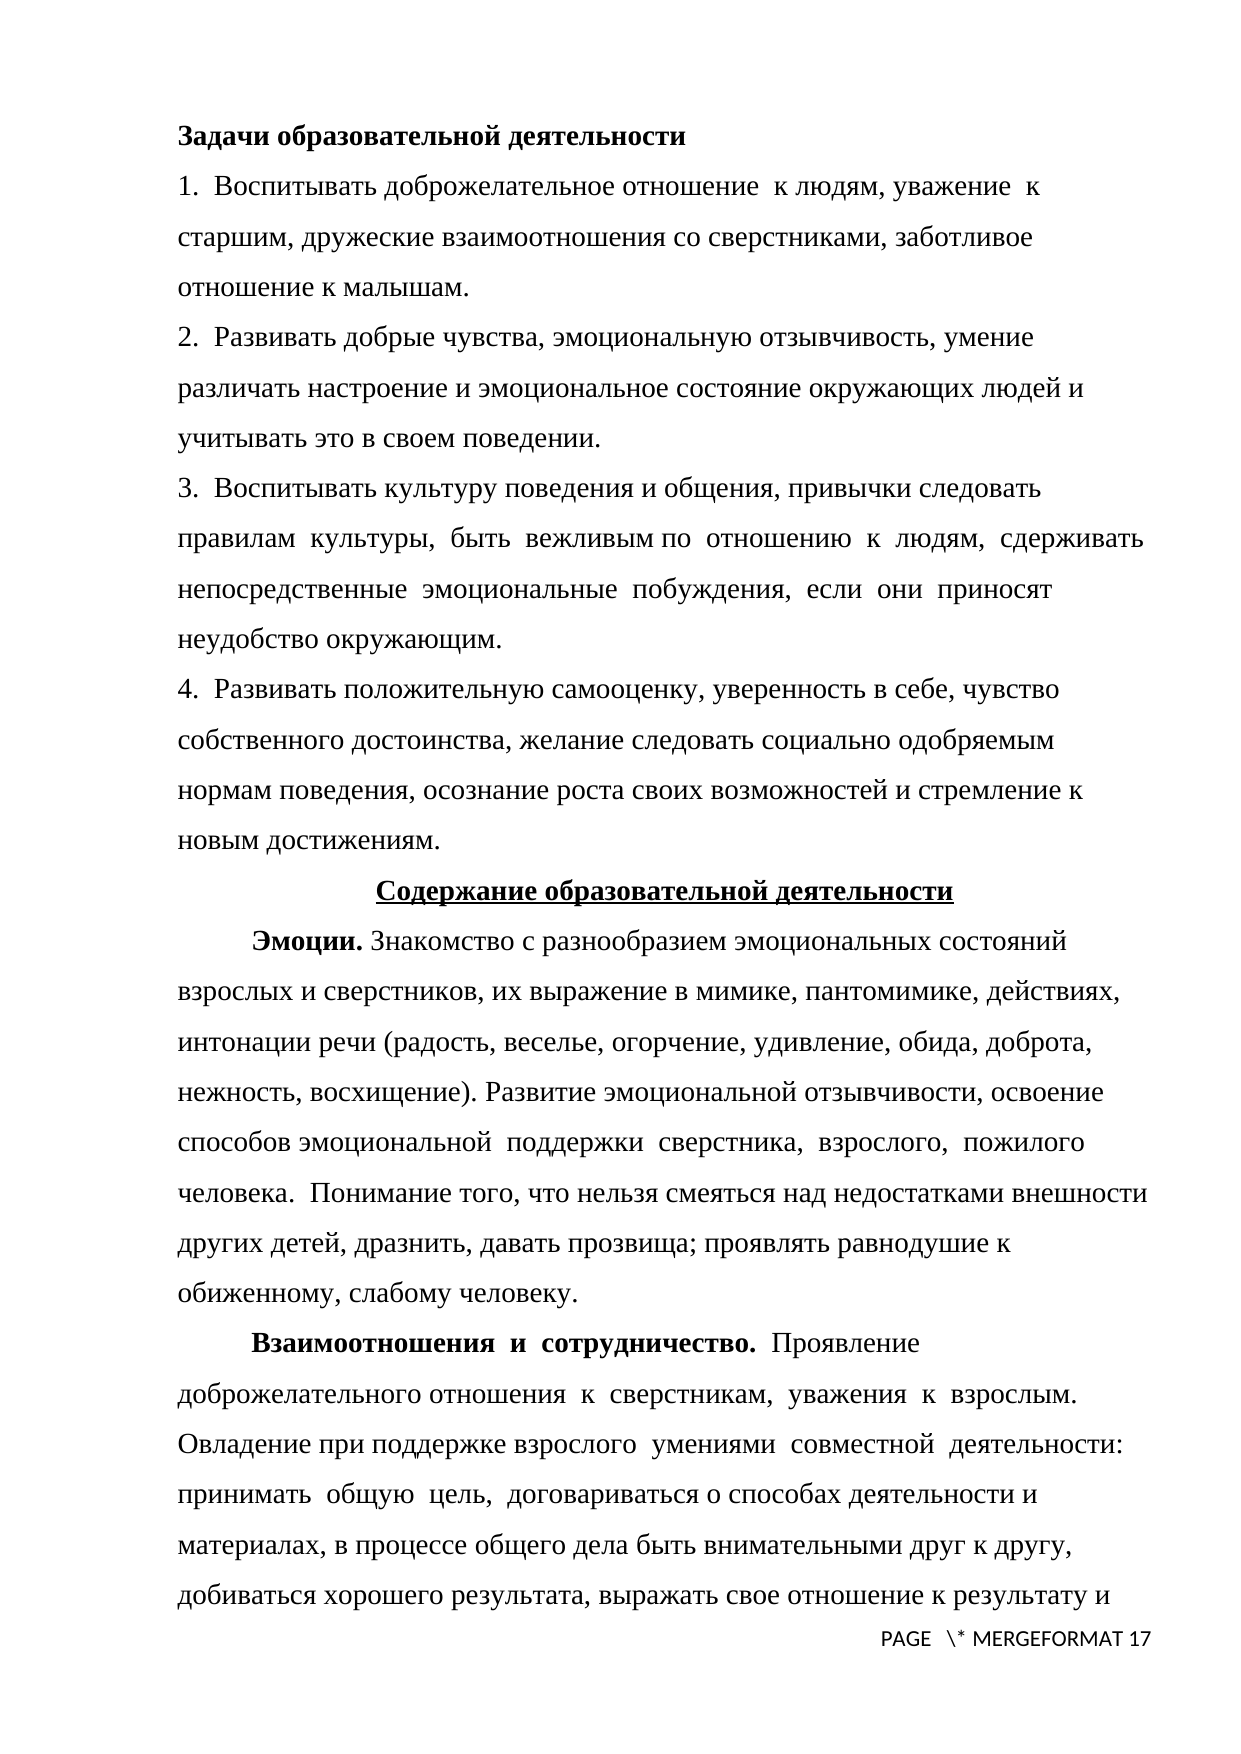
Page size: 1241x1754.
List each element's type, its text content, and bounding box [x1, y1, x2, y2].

text Содержание образовательной деятельности [177, 873, 1152, 906]
text 4. Развивать положительную самооценку, уверенность в себе, чувство собственного достоинства, желание следовать социально одобряемым нормам поведения, осознание роста своих возможностей и стремление к новым достижениям. [177, 672, 1152, 856]
text Задачи образовательной деятельности [177, 118, 1152, 152]
text Взаимоотношения и сотрудничество. Проявление [177, 1326, 1152, 1359]
text 1. Воспитывать доброжелательное отношение к людям, уважение к старшим, дружеские взаимоотношения со сверстниками, заботливое отношение к малышам. [177, 168, 1152, 303]
text 3. Воспитывать культуру поведения и общения, привычки следовать правилам культуры, быть вежливым по отношению к людям, сдерживать непосредственные эмоциональные побуждения, если они приносят неудобство окружающим. [177, 470, 1152, 655]
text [177, 1376, 1152, 1611]
text 2. Развивать добрые чувства, эмоциональную отзывчивость, умение различать настроение и эмоциональное состояние окружающих людей и учитывать это в своем поведении. [177, 319, 1152, 453]
text Эмоции. Знакомство с разнообразием эмоциональных состояний взрослых и сверстников, их выражение в мимике, пантомимике, действиях, интонации речи (радость, веселье, огорчение, удивление, обида, доброта, нежность, восхищение). Развитие эмоциональной отзывчивости, освоение способов эмоциональной поддержки сверстника, взрослого, пожилого человека. Понимание того, что нельзя смеяться над недостатками внешности других детей, дразнить, давать прозвища; проявлять равнодушие к обиженному, слабому человеку. [177, 923, 1152, 1309]
